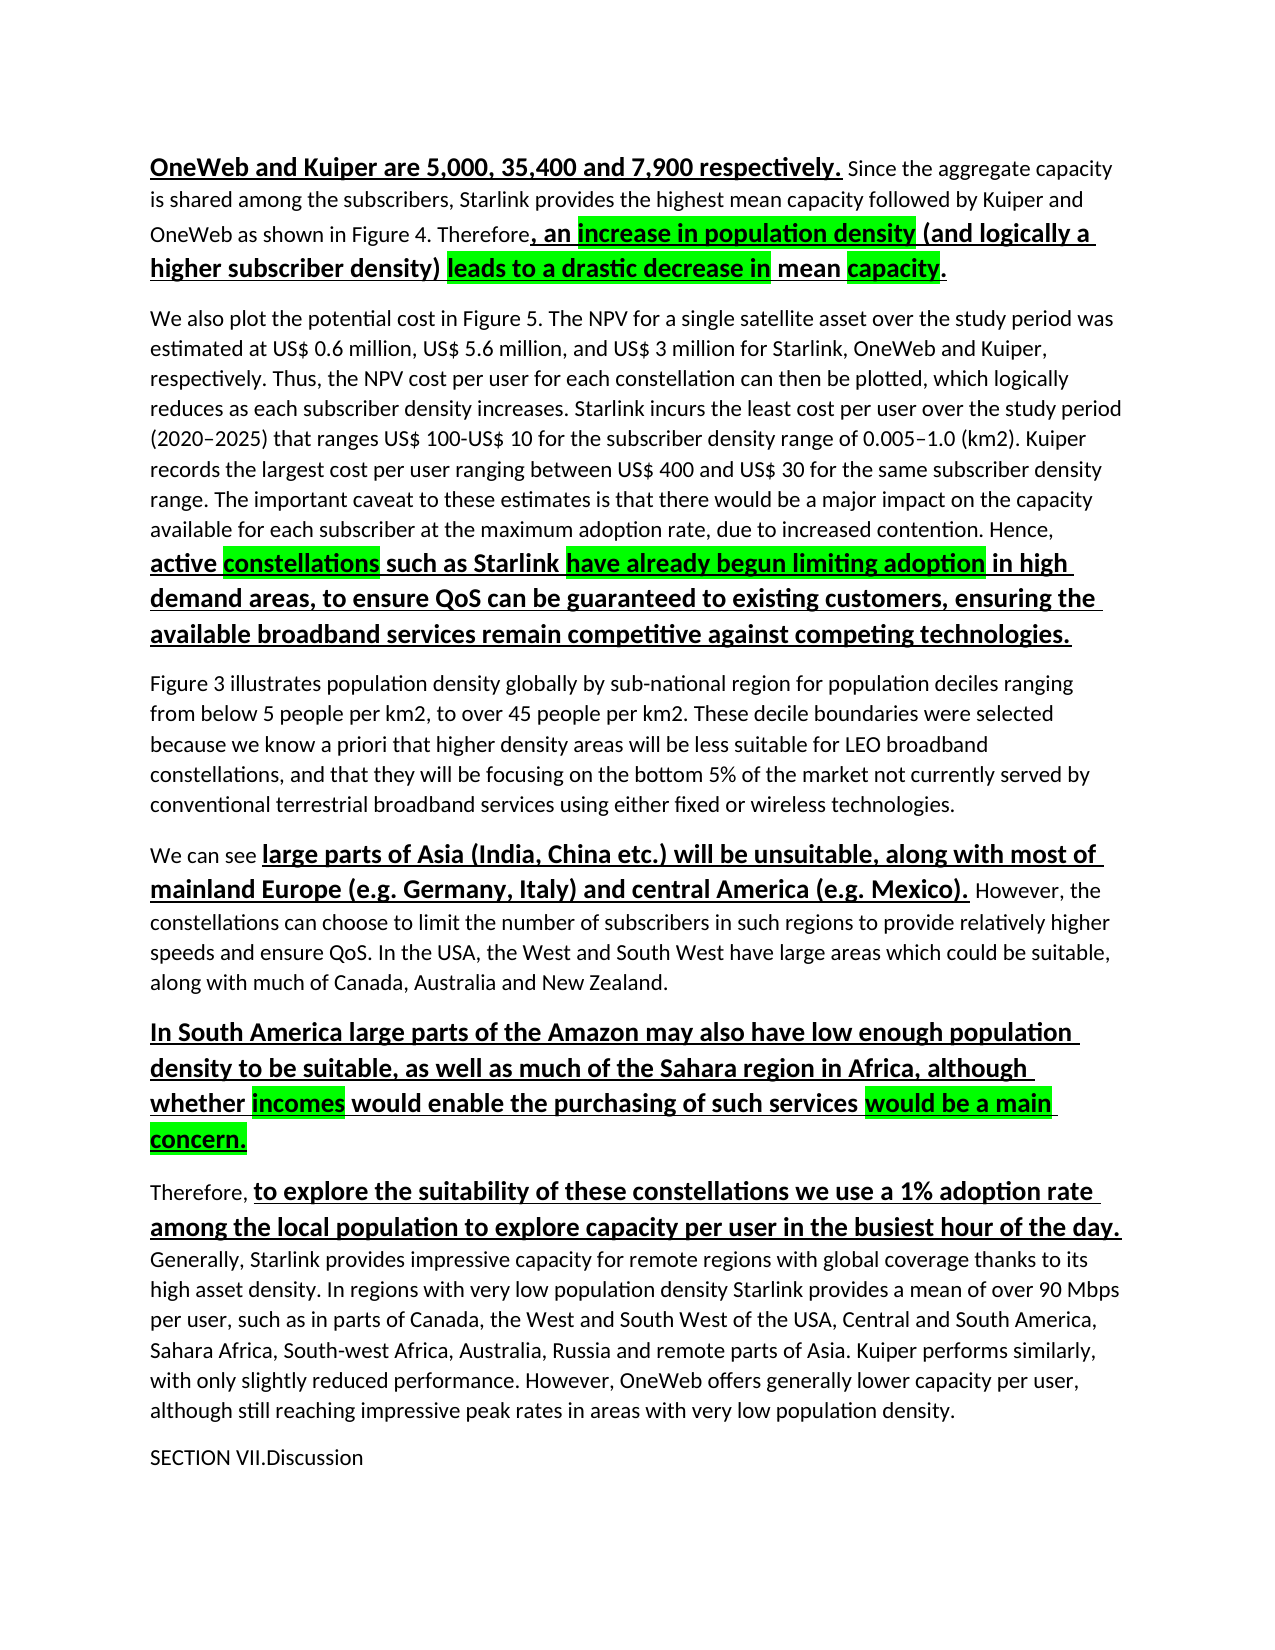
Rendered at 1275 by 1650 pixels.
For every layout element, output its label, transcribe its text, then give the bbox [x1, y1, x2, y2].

text We can see large parts of Asia (India, China etc.) will be unsuitable, along with most of mainland Europe (e.g. Germany, Italy) and central America (e.g. Mexico). However, the constellations can choose to limit the number of subscribers in such regions to provide relatively higher speeds and ensure QoS. In the USA, the West and South West have large areas which could be suitable, along with much of Canada, Australia and New Zealand. [150, 837, 1125, 996]
text Therefore, to explore the suitability of these constellations we use a 1% adoption rate among the local population to explore capacity per user in the busiest hour of the day. Generally, Starlink provides impressive capacity for remote regions with global coverage thanks to its high asset density. In regions with very low population density Starlink provides a mean of over 90 Mbps per user, such as in parts of Canada, the West and South West of the USA, Central and South America, Sahara Africa, South-west Africa, Australia, Russia and remote parts of Asia. Kuiper performs similarly, with only slightly reduced performance. However, OneWeb offers generally lower capacity per user, although still reaching impressive peak rates in areas with very low population density. [150, 1174, 1125, 1424]
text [150, 150, 1125, 284]
text SECTION VII.Discussion [150, 1443, 1125, 1471]
text In South America large parts of the Amazon may also have low enough population density to be suitable, as well as much of the Sahara region in Africa, although whether incomes would enable the purchasing of such services would be a main concern. [150, 1015, 1125, 1155]
text Figure 3 illustrates population density globally by sub-national region for population deciles ranging from below 5 people per km2, to over 45 people per km2. These decile boundaries were selected because we know a priori that higher density areas will be less suitable for LEO broadband constellations, and that they will be focusing on the bottom 5% of the market not currently served by conventional terrestrial broadband services using either fixed or wireless technologies. [150, 669, 1125, 818]
text We also plot the potential cost in Figure 5. The NPV for a single satellite asset over the study period was estimated at US$ 0.6 million, US$ 5.6 million, and US$ 3 million for Starlink, OneWeb and Kuiper, respectively. Thus, the NPV cost per user for each constellation can then be plotted, which logically reduces as each subscriber density increases. Starlink incurs the least cost per user over the study period (2020–2025) that ranges US$ 100-US$ 10 for the subscriber density range of 0.005–1.0 (km2). Kuiper records the largest cost per user ranging between US$ 400 and US$ 30 for the same subscriber density range. The important caveat to these estimates is that there would be a major impact on the capacity available for each subscriber at the maximum adoption rate, due to increased contention. Hence, active constellations such as Starlink have already begun limiting adoption in high demand areas, to ensure QoS can be guaranteed to existing customers, ensuring the available broadband services remain competitive against competing technologies. [150, 304, 1125, 650]
